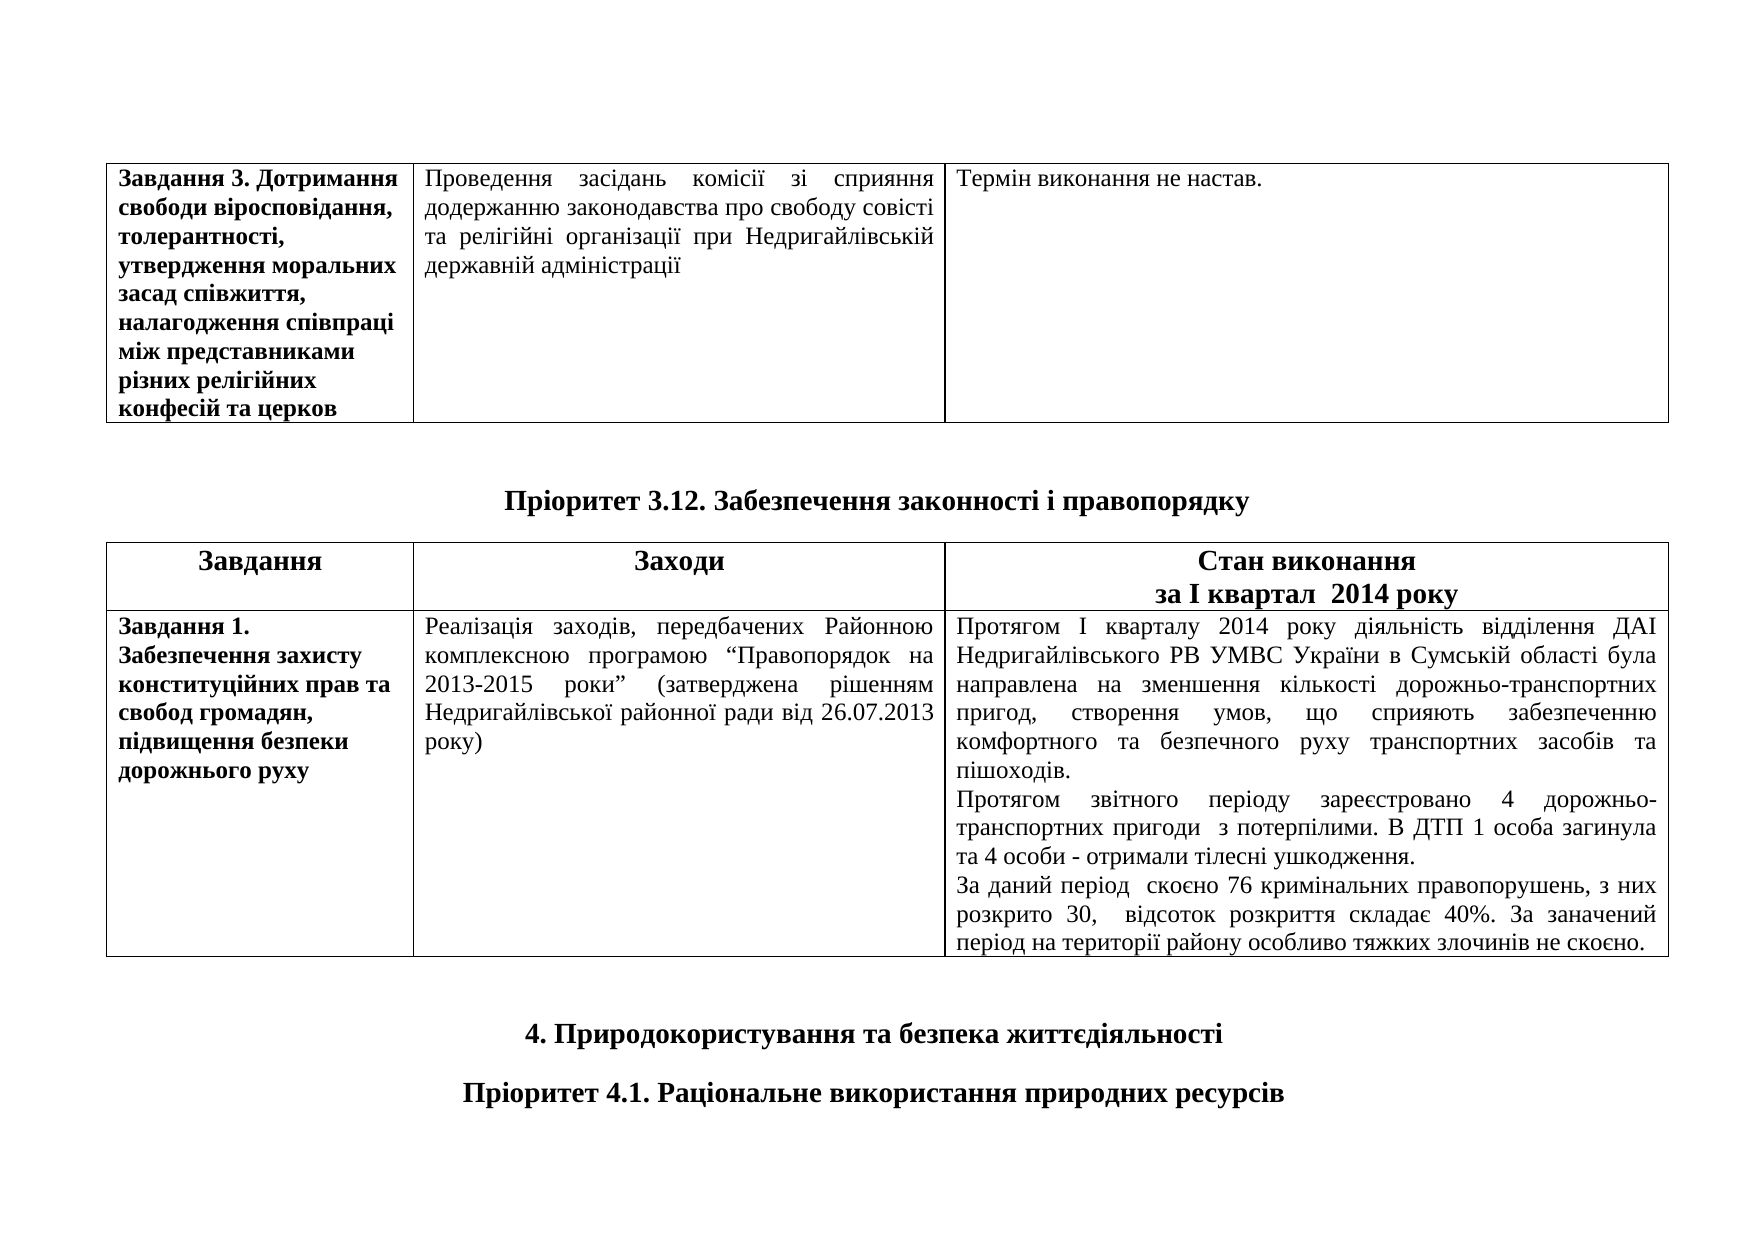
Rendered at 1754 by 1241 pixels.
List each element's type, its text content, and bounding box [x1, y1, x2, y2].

table_cell Пріоритет 4.1. Раціональне використання природних ресурсів [115, 1075, 1633, 1133]
table_cell Протягом І кварталу 2014 року діяльність відділення ДАІ Недригайлівського РВ УМВС України в Сумській області була направлена на зменшення кількості дорожньо-транспортних пригод, створення умов, що сприяють забезпеченню комфортного та безпечного руху транспортних засобів та пішоходів. Протягом звітного періоду зареєстровано 4 дорожньо-транспортних пригоди з потерпілими. В ДТП 1 особа загинула та 4 особи - отримали тілесні ушкодження. За даний період скоєно 76 кримінальних правопорушень, з них розкрито 30, відсоток розкриття складає 40%. За заначений період на території району особливо тяжких злочинів не скоєно. [946, 611, 1668, 956]
table_header Стан виконання за І квартал 2014 року [946, 543, 1668, 610]
table_cell Реалізація заходів, передбачених Районною комплексною програмою “Правопорядок на 2013-2015 роки” (затверджена рішенням Недригайлівської районної ради від 26.07.2013 року) [414, 611, 944, 956]
table_header Завдання [107, 543, 413, 610]
table_cell Завдання 3. Дотримання свободи віросповідання, толерантності, утвердження моральних засад співжиття, налагодження співпраці між представниками різних релігійних конфесій та церков [107, 164, 413, 422]
text Пріоритет 3.12. Забезпечення законності і правопорядку [118, 483, 1636, 516]
table_cell Проведення засідань комісії зі сприяння додержанню законодавства про свободу совісті та релігійні організації при Недригайлівській державній адміністрації [414, 164, 944, 422]
table_cell Завдання 1. Забезпечення захисту конституційних прав та свобод громадян, підвищення безпеки дорожнього руху [107, 611, 413, 956]
table_header Заходи [414, 543, 944, 610]
table_cell Термін виконання не настав. [946, 164, 1668, 422]
table_header 4. Природокористування та безпека життєдіяльності [115, 1017, 1633, 1075]
